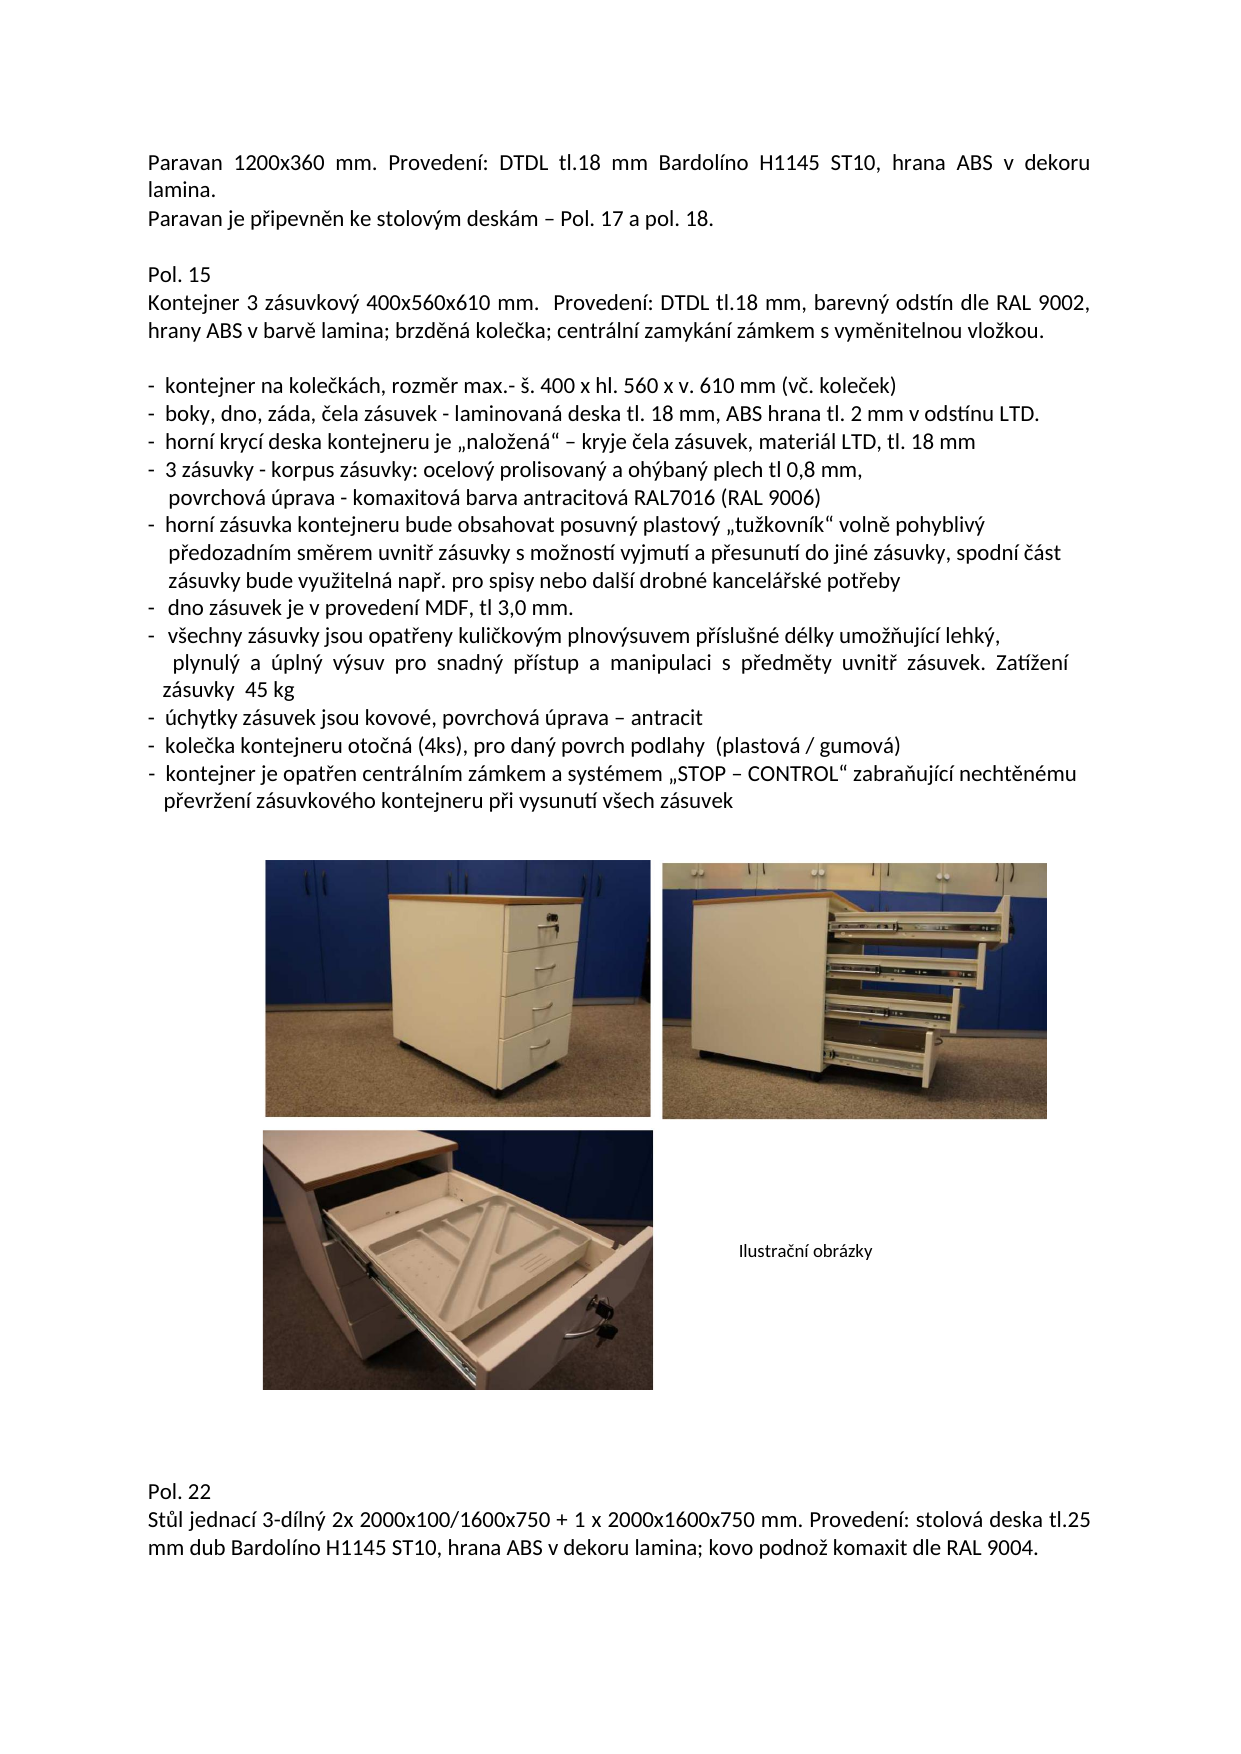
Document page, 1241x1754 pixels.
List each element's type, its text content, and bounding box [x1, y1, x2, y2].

text - horní krycí deska kontejneru je „naložená“ – kryje čela zásuvek, materiál LTD, tl. 18 mm [148, 428, 1093, 455]
text - kolečka kontejneru otočná (4ks), pro daný povrch podlahy (plastová / gumová) [148, 731, 1093, 759]
picture [262, 860, 1047, 1390]
text předozadním směrem uvnitř zásuvky s možností vyjmutí a přesunutí do jiné zásuvky, spodní část [148, 538, 1093, 566]
text - kontejner na kolečkách, rozměr max.- š. 400 x hl. 560 x v. 610 mm (vč. koleček) [148, 372, 1093, 399]
text - 3 zásuvky - korpus zásuvky: ocelový prolisovaný a ohýbaný plech tl 0,8 mm, [148, 455, 1093, 483]
text Pol. 15 [148, 260, 1093, 288]
list dno zásuvek je v provedení MDF, tl 3,0 mm. [148, 594, 1093, 621]
text Pol. 22 [148, 1477, 1093, 1505]
text - boky, dno, záda, čela zásuvek - laminovaná deska tl. 18 mm, ABS hrana tl. 2 mm v odstínu LTD. [148, 399, 1093, 428]
text plynulý a úplný výsuv pro snadný přístup a manipulaci s předměty uvnitř zásuvek. Zatížení zásuvky 45 kg [162, 649, 1070, 703]
text povrchová úprava - komaxitová barva antracitová RAL7016 (RAL 9006) [148, 483, 1093, 511]
text Ilustrační obrázky [664, 1239, 1093, 1262]
text Paravan 1200x360 mm. Provedení: DTDL tl.18 mm Bardolíno H1145 ST10, hrana ABS v dekoru lamina. [148, 148, 1093, 204]
text - kontejner je opatřen centrálním zámkem a systémem „STOP – CONTROL“ zabraňující nechtěnému [148, 759, 1093, 787]
text - úchytky zásuvek jsou kovové, povrchová úprava – antracit [148, 704, 1093, 731]
text převržení zásuvkového kontejneru při vysunutí všech zásuvek [148, 787, 1093, 814]
text Kontejner 3 zásuvkový 400x560x610 mm. Provedení: DTDL tl.18 mm, barevný odstín dle RAL 9002, hrany ABS v barvě lamina; brzděná kolečka; centrální zamykání zámkem s vyměnitelnou vložkou. [148, 288, 1093, 344]
text Paravan je připevněn ke stolovým deskám – Pol. 17 a pol. 18. [148, 204, 1093, 232]
list všechny zásuvky jsou opatřeny kuličkovým plnovýsuvem příslušné délky umožňující lehký, [148, 621, 1070, 649]
text - horní zásuvka kontejneru bude obsahovat posuvný plastový „tužkovník“ volně pohyblivý [148, 511, 1093, 538]
text zásuvky bude využitelná např. pro spisy nebo další drobné kancelářské potřeby [148, 566, 1093, 594]
text Stůl jednací 3-dílný 2x 2000x100/1600x750 + 1 x 2000x1600x750 mm. Provedení: stolová deska tl.25 mm dub Bardolíno H1145 ST10, hrana ABS v dekoru lamina; kovo podnož komaxit dle RAL 9004. [148, 1505, 1093, 1561]
